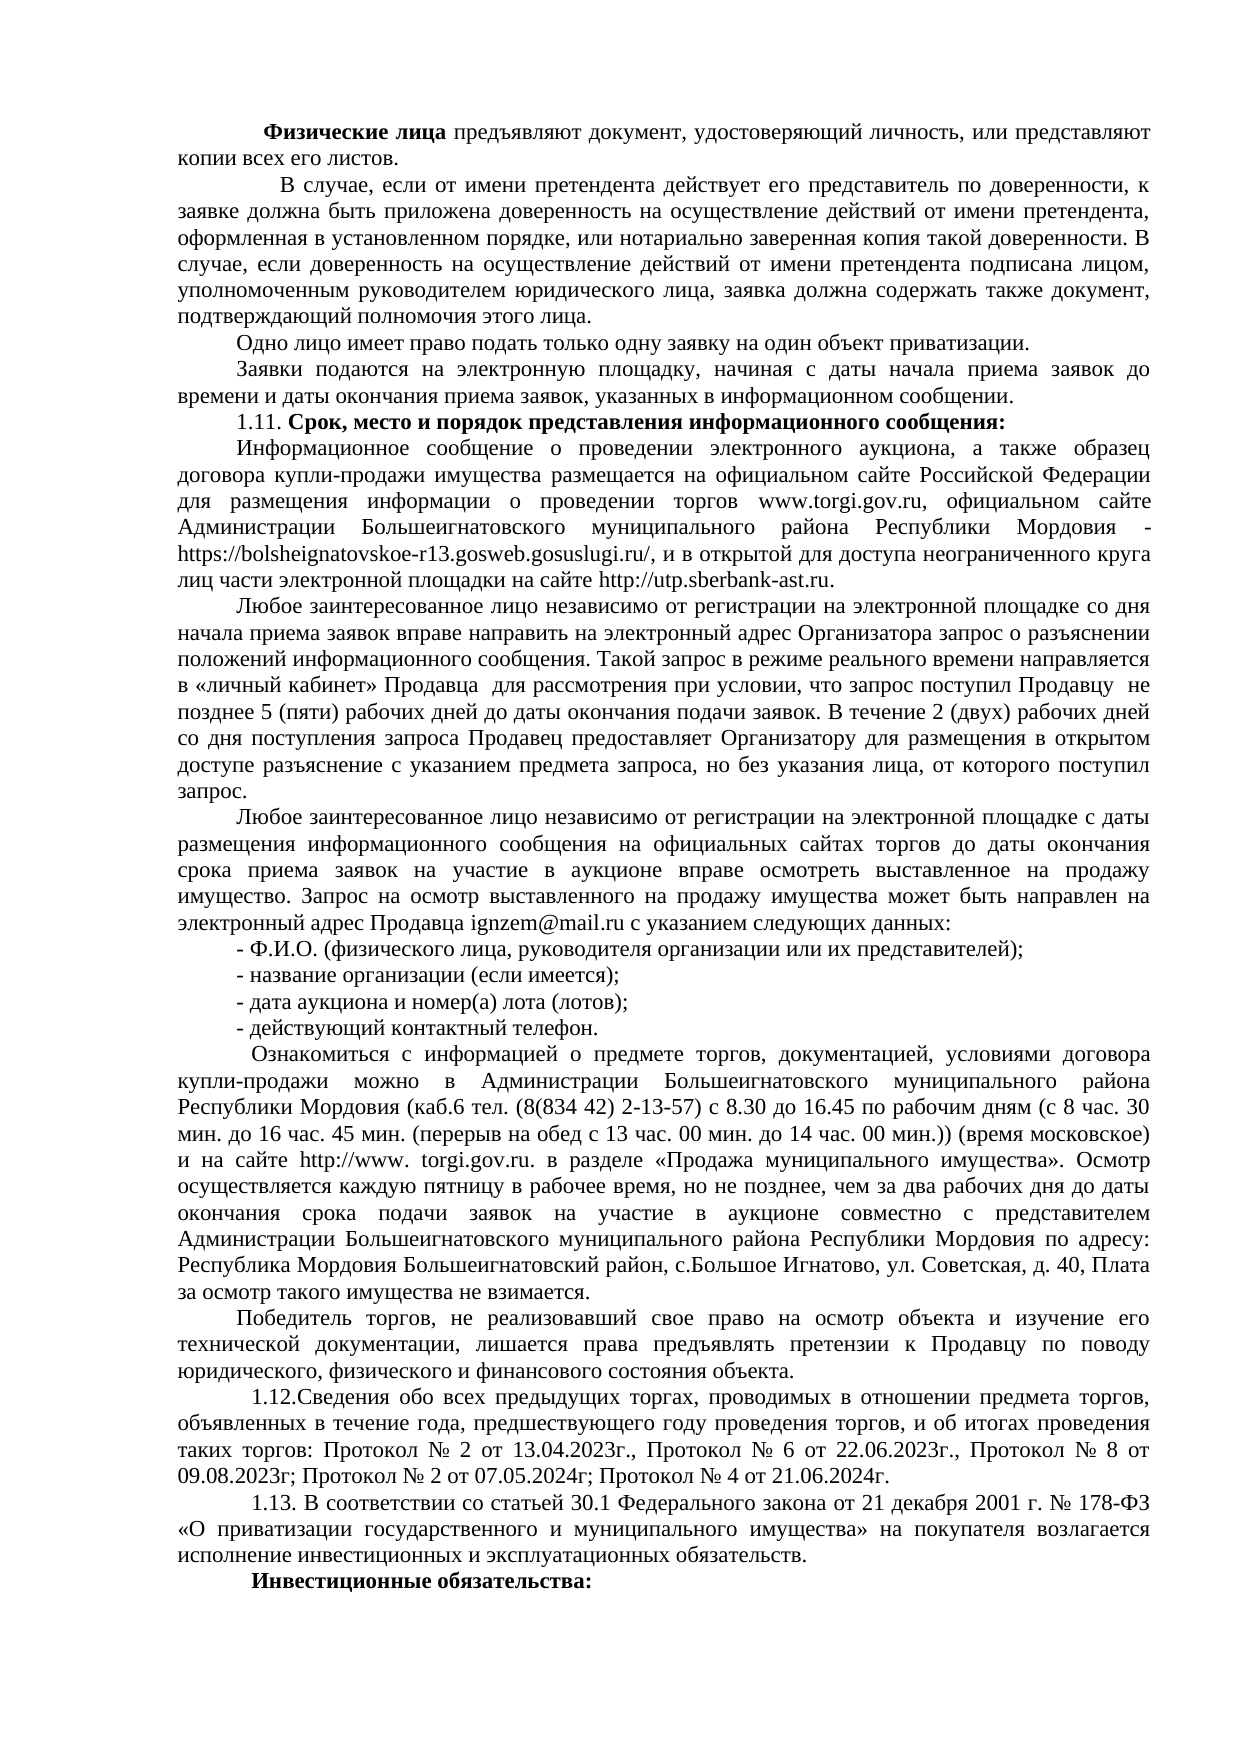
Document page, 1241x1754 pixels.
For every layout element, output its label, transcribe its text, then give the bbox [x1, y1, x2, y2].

text - Ф.И.О. (физического лица, руководителя организации или их представителей); [177, 935, 1152, 961]
text Физические лица предъявляют документ, удостоверяющий личность, или представляют копии всех его листов. [177, 118, 1152, 171]
text Информационное сообщение о проведении электронного аукциона, а также образец договора купли-продажи имущества размещается на официальном сайте Российской Федерации для размещения информации о проведении торгов www.torgi.gov.ru, официальном сайте Администрации Большеигнатовского муниципального района Республики Мордовия - https://bolsheignatovskoe-r13.gosweb.gosuslugi.ru/, и в открытой для доступа неограниченного круга лиц части электронной площадки на сайте http://utp.sberbank-ast.ru. [177, 434, 1152, 592]
text Победитель торгов, не реализовавший свое право на осмотр объекта и изучение его технической документации, лишается права предъявлять претензии к Продавцу по поводу юридического, физического и финансового состояния объекта. [177, 1304, 1152, 1383]
text В случае, если от имени претендента действует его представитель по доверенности, к заявке должна быть приложена доверенность на осуществление действий от имени претендента, оформленная в установленном порядке, или нотариально заверенная копия такой доверенности. В случае, если доверенность на осуществление действий от имени претендента подписана лицом, уполномоченным руководителем юридического лица, заявка должна содержать также документ, подтверждающий полномочия этого лица. [177, 171, 1152, 329]
text - название организации (если имеется); [177, 961, 1152, 988]
text Любое заинтересованное лицо независимо от регистрации на электронной площадке с даты размещения информационного сообщения на официальных сайтах торгов до даты окончания срока приема заявок на участие в аукционе вправе осмотреть выставленное на продажу имущество. Запрос на осмотр выставленного на продажу имущества может быть направлен на электронный адрес Продавца ignzem@mail.ru с указанием следующих данных: [177, 803, 1152, 935]
text 1.11. Срок, место и порядок представления информационного сообщения: [177, 408, 1152, 434]
text Любое заинтересованное лицо независимо от регистрации на электронной площадке со дня начала приема заявок вправе направить на электронный адрес Организатора запрос о разъяснении положений информационного сообщения. Такой запрос в режиме реального времени направляется в «личный кабинет» Продавца для рассмотрения при условии, что запрос поступил Продавцу не позднее 5 (пяти) рабочих дней до даты окончания подачи заявок. В течение 2 (двух) рабочих дней со дня поступления запроса Продавец предоставляет Организатору для размещения в открытом доступе разъяснение с указанием предмета запроса, но без указания лица, от которого поступил запрос. [177, 592, 1152, 803]
text - действующий контактный телефон. [177, 1014, 1152, 1041]
text - дата аукциона и номер(а) лота (лотов); [177, 988, 1152, 1014]
text Одно лицо имеет право подать только одну заявку на один объект приватизации. [177, 329, 1152, 355]
text Инвестиционные обязательства: [177, 1568, 1152, 1594]
text Заявки подаются на электронную площадку, начиная с даты начала приема заявок до времени и даты окончания приема заявок, указанных в информационном сообщении. [177, 355, 1152, 408]
text 1.12.Сведения обо всех предыдущих торгах, проводимых в отношении предмета торгов, объявленных в течение года, предшествующего году проведения торгов, и об итогах проведения таких торгов: Протокол № 2 от 13.04.2023г., Протокол № 6 от 22.06.2023г., Протокол № 8 от 09.08.2023г; Протокол № 2 от 07.05.2024г; Протокол № 4 от 21.06.2024г. [177, 1383, 1152, 1488]
text 1.13. В соответствии со статьей 30.1 Федерального закона от 21 декабря 2001 г. № 178-ФЗ «О приватизации государственного и муниципального имущества» на покупателя возлагается исполнение инвестиционных и эксплуатационных обязательств. [177, 1488, 1152, 1568]
text Ознакомиться с информацией о предмете торгов, документацией, условиями договора купли-продажи можно в Администрации Большеигнатовского муниципального района Республики Мордовия (каб.6 тел. (8(834 42) 2-13-57) с 8.30 до 16.45 по рабочим дням (с 8 час. 30 мин. до 16 час. 45 мин. (перерыв на обед с 13 час. 00 мин. до 14 час. 00 мин.)) (время московское) и на сайте http://www. torgi.gov.ru. в разделе «Продажа муниципального имущества». Осмотр осуществляется каждую пятницу в рабочее время, но не позднее, чем за два рабочих дня до даты окончания срока подачи заявок на участие в аукционе совместно с представителем Администрации Большеигнатовского муниципального района Республики Мордовия по адресу: Республика Мордовия Большеигнатовский район, с.Большое Игнатово, ул. Советская, д. 40, Плата за осмотр такого имущества не взимается. [177, 1041, 1152, 1304]
